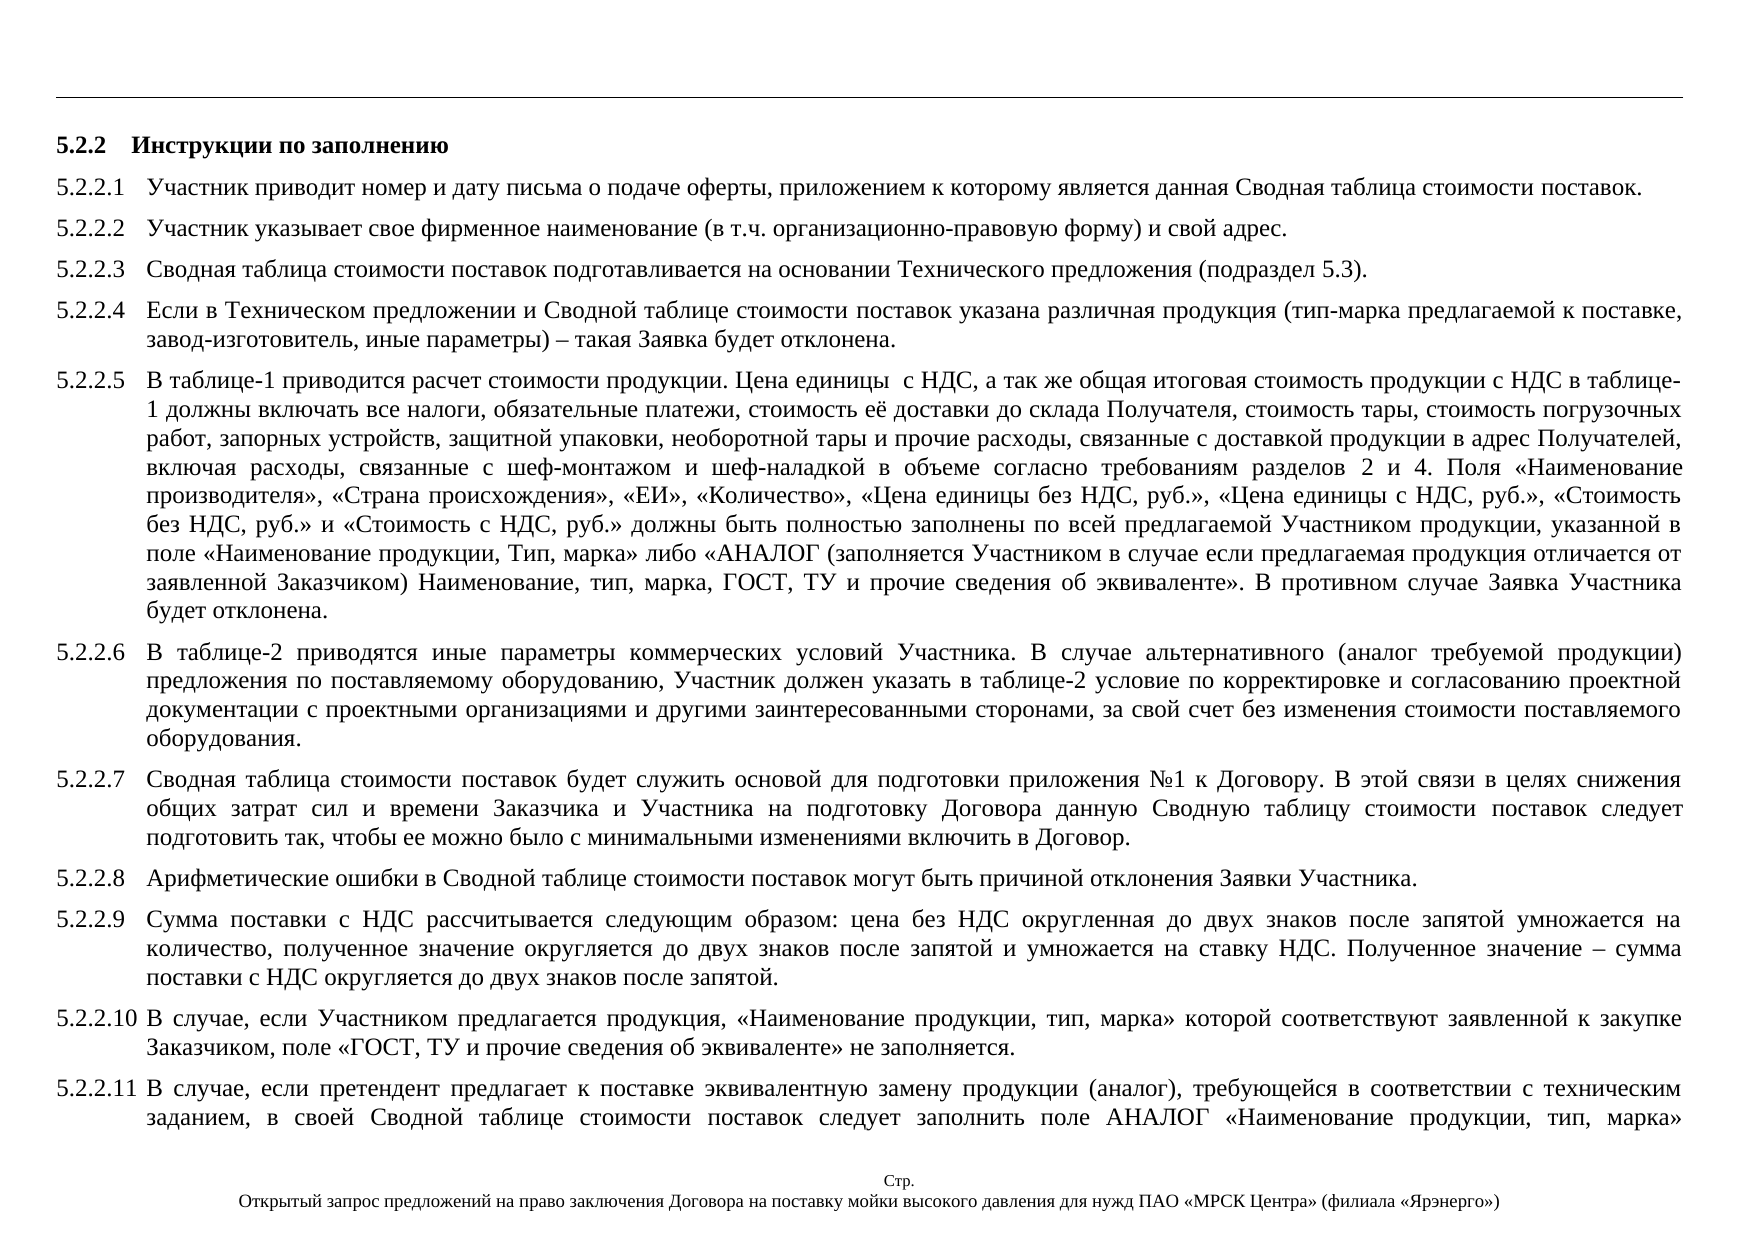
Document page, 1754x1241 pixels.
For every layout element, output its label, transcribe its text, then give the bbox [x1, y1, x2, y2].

list Сводная таблица стоимости поставок будет служить основой для подготовки приложения №1 к Договору. В этой связи в целях снижения общих затрат сил и времени Заказчика и Участника на подготовку Договора данную Сводную таблицу стоимости поставок следует подготовить так, чтобы ее можно было с минимальными изменениями включить в Договор. [56, 764, 1683, 851]
list Сводная таблица стоимости поставок подготавливается на основании Технического предложения (подраздел 5.3). [56, 254, 1683, 283]
list Участник указывает свое фирменное наименование (в т.ч. организационно-правовую форму) и свой адрес. [56, 213, 1683, 242]
list Арифметические ошибки в Сводной таблице стоимости поставок могут быть причиной отклонения Заявки Участника. [56, 863, 1683, 892]
list Участник приводит номер и дату письма о подаче оферты, приложением к которому является данная Сводная таблица стоимости поставок. [56, 172, 1683, 201]
list В таблице-1 приводится расчет стоимости продукции. Цена единицы с НДС, а так же общая итоговая стоимость продукции с НДС в таблице-1 должны включать все налоги, обязательные платежи, стоимость её доставки до склада Получателя, стоимость тары, стоимость погрузочных работ, запорных устройств, защитной упаковки, необоротной тары и прочие расходы, связанные с доставкой продукции в адрес Получателей, включая расходы, связанные с шеф-монтажом и шеф-наладкой в объеме согласно требованиям разделов 2 и 4. Поля «Наименование производителя», «Страна происхождения», «ЕИ», «Количество», «Цена единицы без НДС, руб.», «Цена единицы с НДС, руб.», «Стоимость без НДС, руб.» и «Стоимость с НДС, руб.» должны быть полностью заполнены по всей предлагаемой Участником продукции, указанной в поле «Наименование продукции, Тип, марка» либо «АНАЛОГ (заполняется Участником в случае если предлагаемая продукция отличается от заявленной Заказчиком) Наименование, тип, марка, ГОСТ, ТУ и прочие сведения об эквиваленте». В противном случае Заявка Участника будет отклонена. [56, 366, 1683, 624]
subtitle Инструкции по заполнению [56, 131, 1683, 159]
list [56, 1073, 1683, 1131]
list В случае, если Участником предлагается продукция, «Наименование продукции, тип, марка» которой соответствуют заявленной к закупке Заказчиком, поле «ГОСТ, ТУ и прочие сведения об эквиваленте» не заполняется. [56, 1003, 1683, 1061]
list В таблице-2 приводятся иные параметры коммерческих условий Участника. В случае альтернативного (аналог требуемой продукции) предложения по поставляемому оборудованию, Участник должен указать в таблице-2 условие по корректировке и согласованию проектной документации с проектными организациями и другими заинтересованными сторонами, за свой счет без изменения стоимости поставляемого оборудования. [56, 637, 1683, 752]
list Сумма поставки с НДС рассчитывается следующим образом: цена без НДС округленная до двух знаков после запятой умножается на количество, полученное значение округляется до двух знаков после запятой и умножается на ставку НДС. Полученное значение – сумма поставки с НДС округляется до двух знаков после запятой. [56, 904, 1683, 991]
list Если в Техническом предложении и Сводной таблице стоимости поставок указана различная продукция (тип-марка предлагаемой к поставке, завод-изготовитель, иные параметры) – такая Заявка будет отклонена. [56, 296, 1683, 353]
